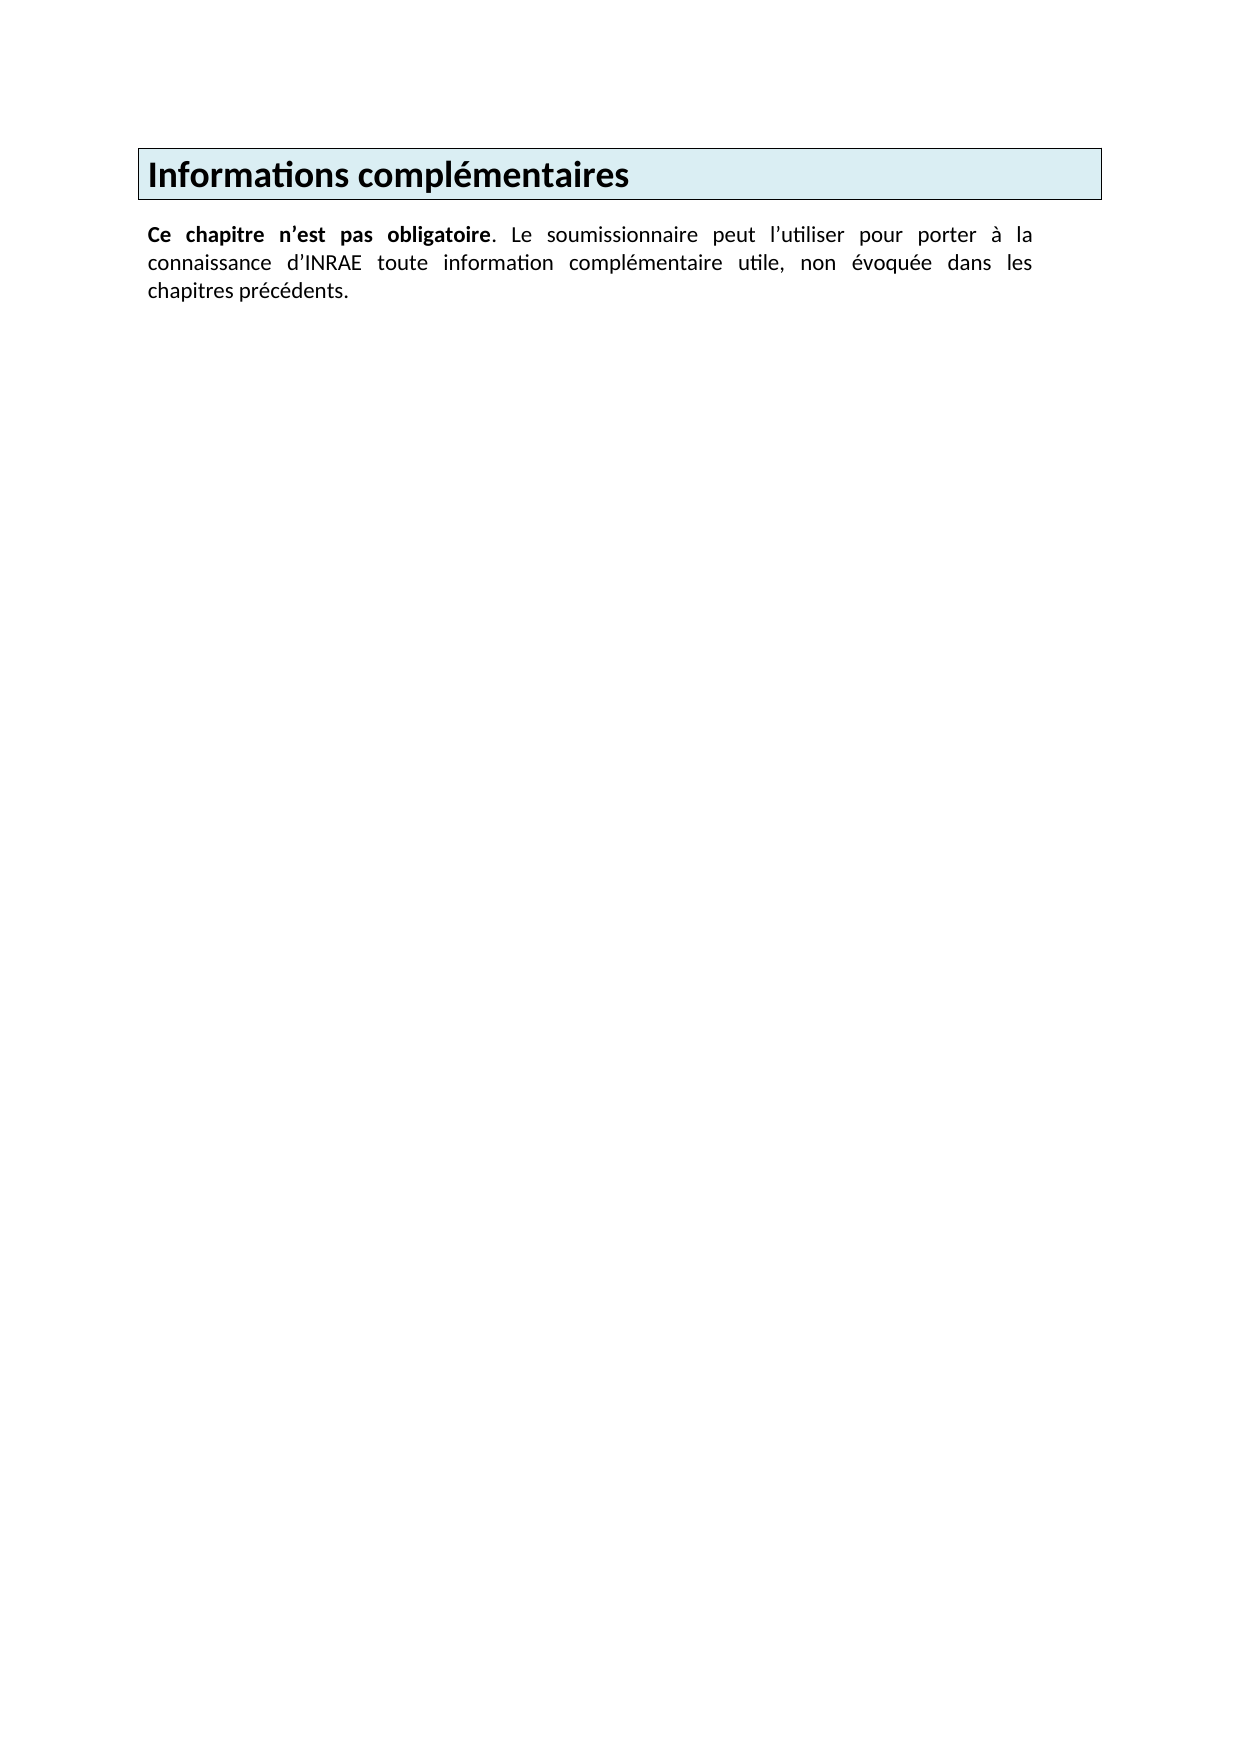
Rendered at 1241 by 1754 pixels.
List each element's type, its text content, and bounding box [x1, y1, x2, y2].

text Ce chapitre n’est pas obligatoire. Le soumissionnaire peut l’utiliser pour porter à la connaissance d’INRAE toute information complémentaire utile, non évoquée dans les chapitres précédents. [148, 220, 1033, 304]
text Informations complémentaires [139, 149, 1101, 199]
